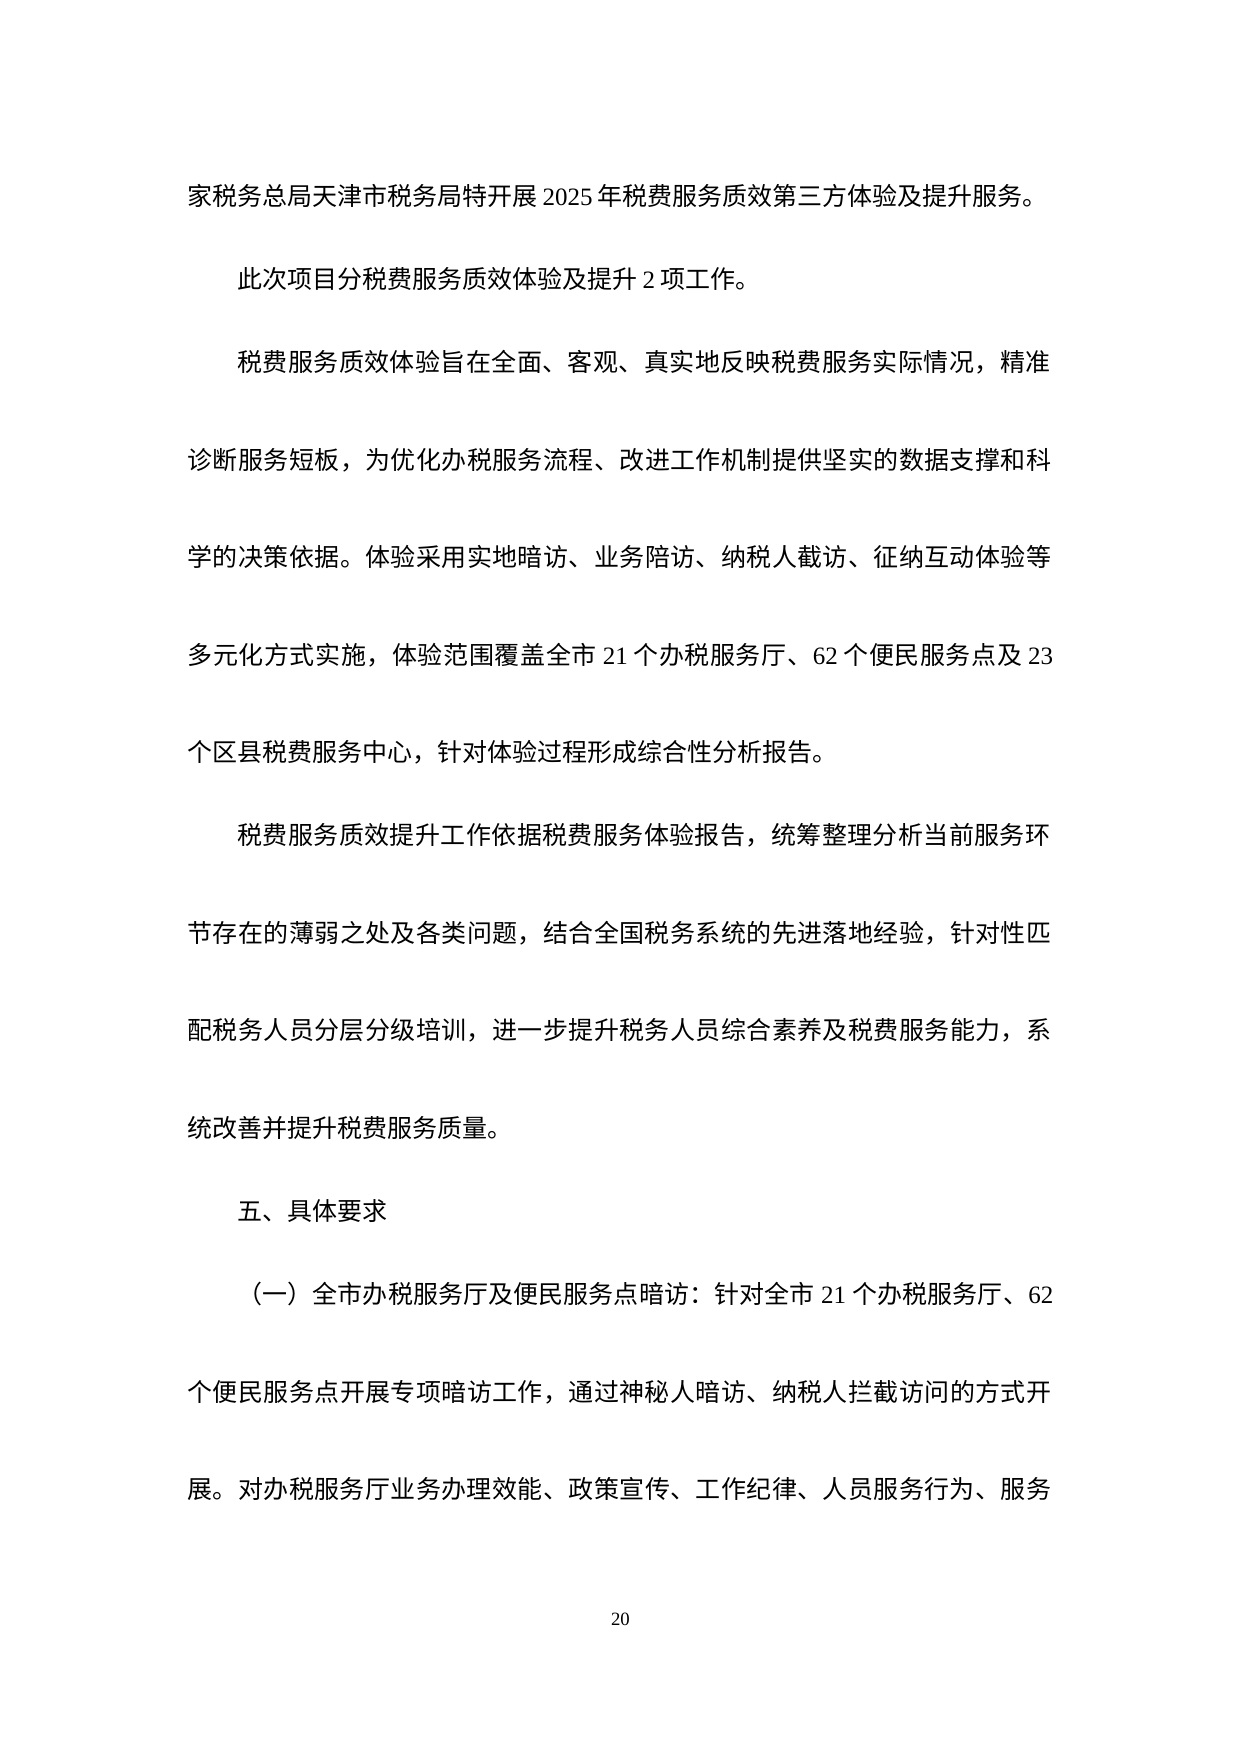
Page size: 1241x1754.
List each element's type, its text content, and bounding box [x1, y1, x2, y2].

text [187, 1260, 1053, 1520]
text 五、具体要求 [187, 1177, 1053, 1242]
text 此次项目分税费服务质效体验及提升2项工作。 [187, 245, 1053, 310]
text 税费服务质效提升工作依据税费服务体验报告，统筹整理分析当前服务环节存在的薄弱之处及各类问题，结合全国税务系统的先进落地经验，针对性匹配税务人员分层分级培训，进一步提升税务人员综合素养及税费服务能力，系统改善并提升税费服务质量。 [187, 801, 1053, 1159]
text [187, 162, 1053, 227]
text 税费服务质效体验旨在全面、客观、真实地反映税费服务实际情况，精准诊断服务短板，为优化办税服务流程、改进工作机制提供坚实的数据支撑和科学的决策依据。体验采用实地暗访、业务陪访、纳税人截访、征纳互动体验等多元化方式实施，体验范围覆盖全市21个办税服务厅、62个便民服务点及23个区县税费服务中心，针对体验过程形成综合性分析报告。 [187, 328, 1053, 783]
